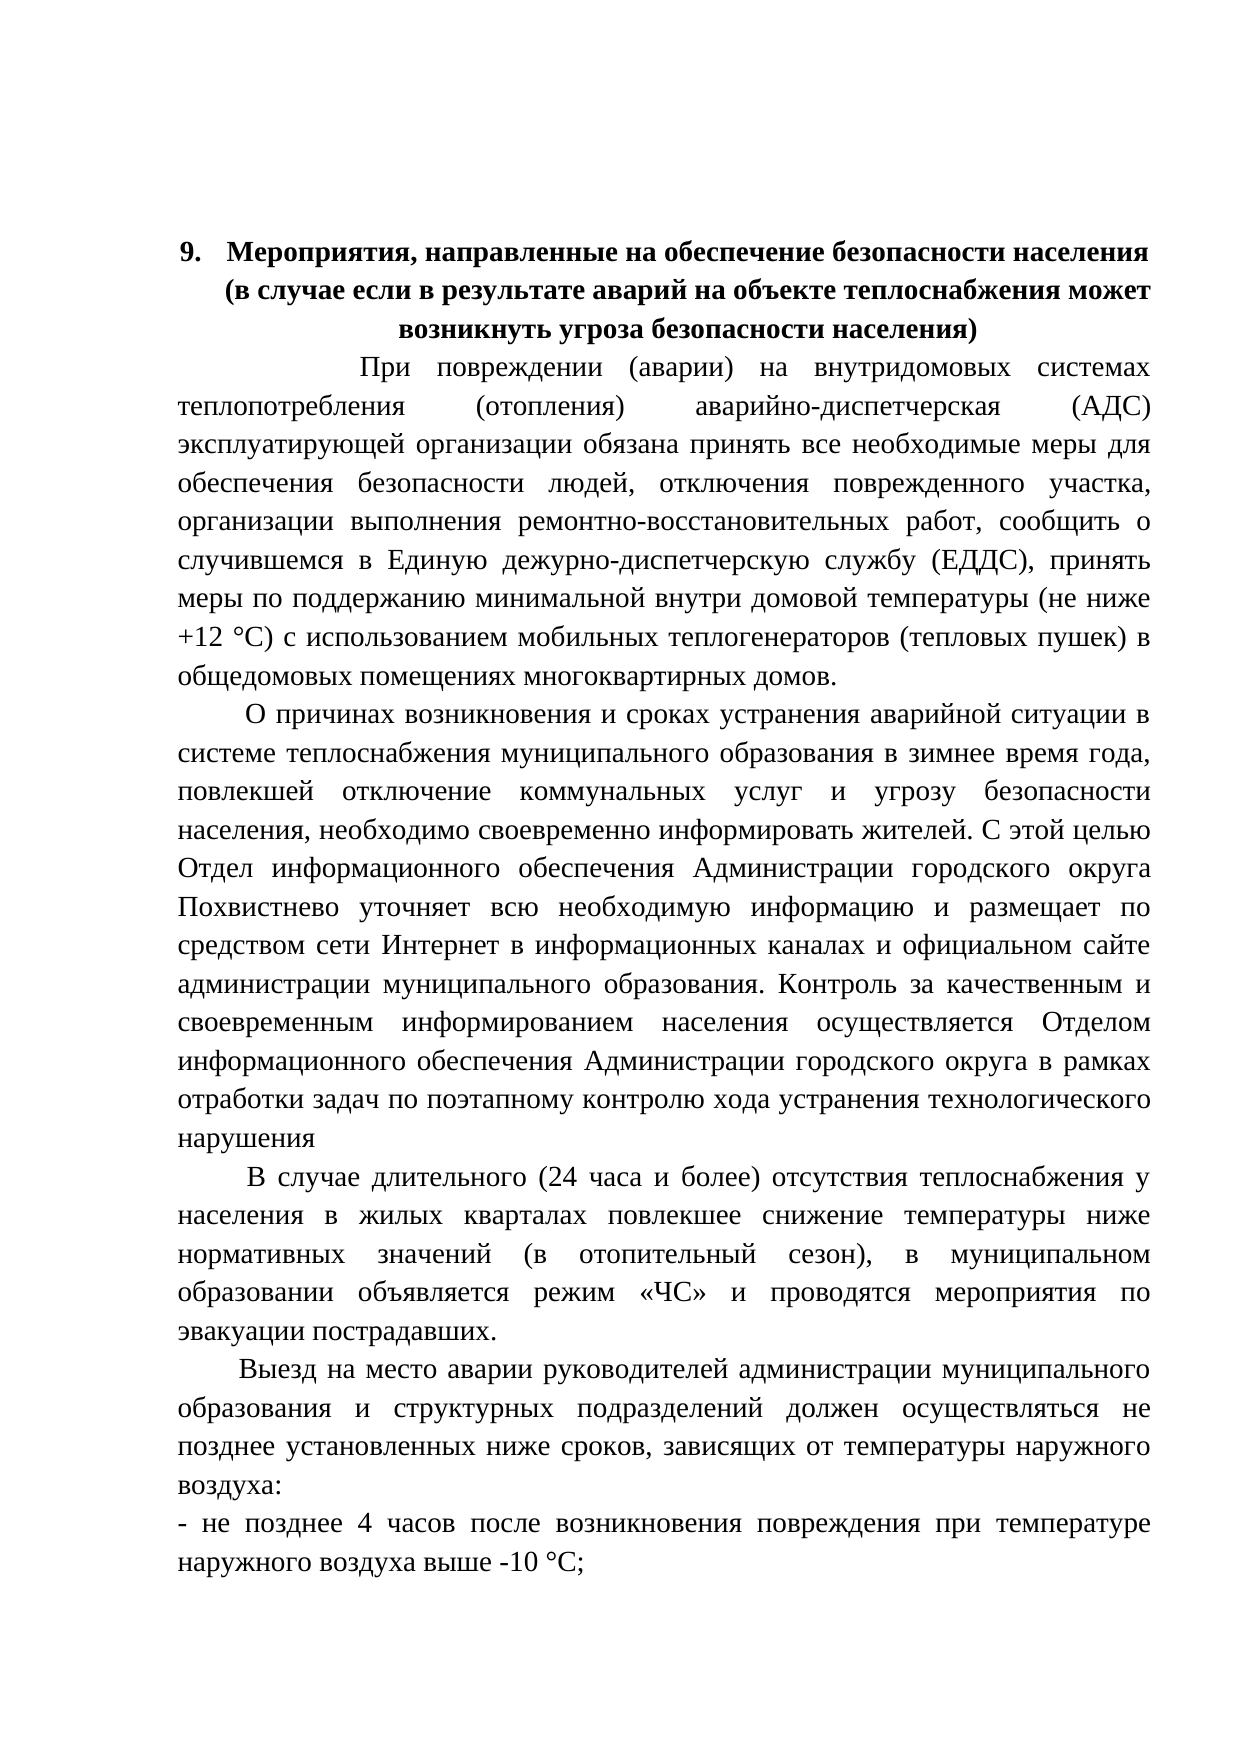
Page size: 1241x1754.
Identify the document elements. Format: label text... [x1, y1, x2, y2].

list Мероприятия, направленные на обеспечение безопасности населения (в случае если в результате аварий на объекте теплоснабжения может возникнуть угроза безопасности населения) [177, 234, 1152, 344]
list - не позднее 4 часов после возникновения повреждения при температуре наружного воздуха выше -10 °C; [177, 1506, 1152, 1578]
list Выезд на место аварии руководителей администрации муниципального образования и структурных подразделений должен осуществляться не позднее установленных ниже сроков, зависящих от температуры наружного воздуха: [177, 1351, 1152, 1501]
list В случае длительного (24 часа и более) отсутствия теплоснабжения у населения в жилых кварталах повлекшее снижение температуры ниже нормативных значений (в отопительный сезон), в муниципальном образовании объявляется режим «ЧС» и проводятся мероприятия по эвакуации пострадавших. [177, 1159, 1152, 1346]
list О причинах возникновения и сроках устранения аварийной ситуации в системе теплоснабжения муниципального образования в зимнее время года, повлекшей отключение коммунальных услуг и угрозу безопасности населения, необходимо своевременно информировать жителей. С этой целью Отдел информационного обеспечения Администрации городского округа Похвистнево уточняет всю необходимую информацию и размещает по средством сети Интернет в информационных каналах и официальном сайте администрации муниципального образования. Контроль за качественным и своевременным информированием населения осуществляется Отделом информационного обеспечения Администрации городского округа в рамках отработки задач по поэтапному контролю хода устранения технологического нарушения [177, 696, 1152, 1154]
list При повреждении (аварии) на внутридомовых системах теплопотребления (отопления) аварийно-диспетчерская (АДС) эксплуатирующей организации обязана принять все необходимые меры для обеспечения безопасности людей, отключения поврежденного участка, организации выполнения ремонтно-восстановительных работ, сообщить о случившемся в Единую дежурно-диспетчерскую службу (ЕДДС), принять меры по поддержанию минимальной внутри домовой температуры (не ниже +12 °C) с использованием мобильных теплогенераторов (тепловых пушек) в общедомовых помещениях многоквартирных домов. [177, 349, 1152, 691]
